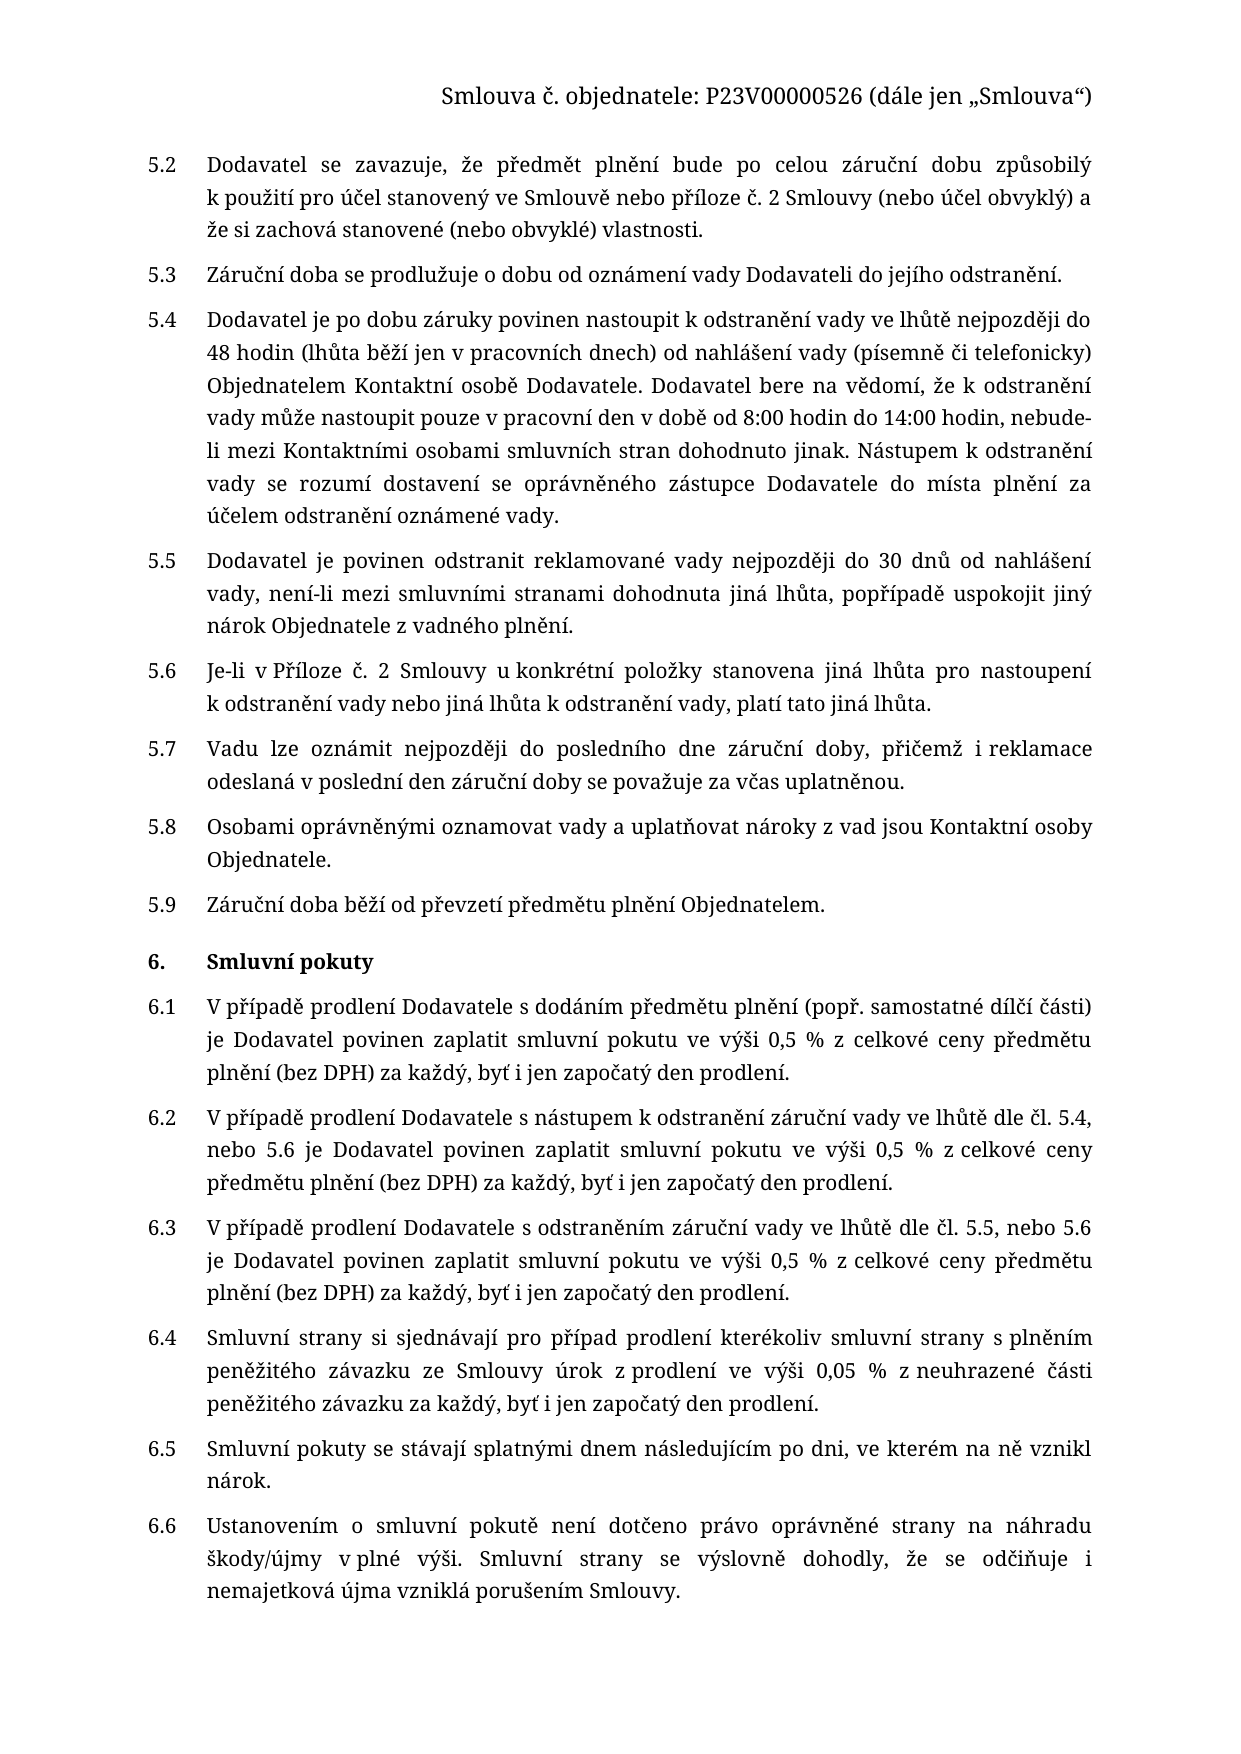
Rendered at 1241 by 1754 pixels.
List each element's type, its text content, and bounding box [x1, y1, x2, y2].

list Ustanovením o smluvní pokutě není dotčeno právo oprávněné strany na náhradu škody/újmy v plné výši. Smluvní strany se výslovně dohodly, že se odčiňuje i nemajetková újma vzniklá porušením Smlouvy. [148, 1511, 1093, 1605]
list Dodavatel se zavazuje, že předmět plnění bude po celou záruční dobu způsobilý k použití pro účel stanovený ve Smlouvě nebo příloze č. 2 Smlouvy (nebo účel obvyklý) a že si zachová stanovené (nebo obvyklé) vlastnosti. [148, 150, 1093, 244]
list Vadu lze oznámit nejpozději do posledního dne záruční doby, přičemž i reklamace odeslaná v poslední den záruční doby se považuje za včas uplatněnou. [148, 734, 1093, 795]
list V případě prodlení Dodavatele s odstraněním záruční vady ve lhůtě dle čl. 5.5, nebo 5.6 je Dodavatel povinen zaplatit smluvní pokutu ve výši 0,5 % z celkové ceny předmětu plnění (bez DPH) za každý, byť i jen započatý den prodlení. [148, 1213, 1093, 1307]
list Záruční doba běží od převzetí předmětu plnění Objednatelem. [148, 890, 1093, 918]
list Dodavatel je po dobu záruky povinen nastoupit k odstranění vady ve lhůtě nejpozději do 48 hodin (lhůta běží jen v pracovních dnech) od nahlášení vady (písemně či telefonicky) Objednatelem Kontaktní osobě Dodavatele. Dodavatel bere na vědomí, že k odstranění vady může nastoupit pouze v pracovní den v době od 8:00 hodin do 14:00 hodin, nebude-li mezi Kontaktními osobami smluvních stran dohodnuto jinak. Nástupem k odstranění vady se rozumí dostavení se oprávněného zástupce Dodavatele do místa plnění za účelem odstranění oznámené vady. [148, 306, 1093, 530]
list V případě prodlení Dodavatele s nástupem k odstranění záruční vady ve lhůtě dle čl. 5.4, nebo 5.6 je Dodavatel povinen zaplatit smluvní pokutu ve výši 0,5 % z celkové ceny předmětu plnění (bez DPH) za každý, byť i jen započatý den prodlení. [148, 1103, 1093, 1196]
list V případě prodlení Dodavatele s dodáním předmětu plnění (popř. samostatné dílčí části) je Dodavatel povinen zaplatit smluvní pokutu ve výši 0,5 % z celkové ceny předmětu plnění (bez DPH) za každý, byť i jen započatý den prodlení. [148, 992, 1093, 1086]
list Osobami oprávněnými oznamovat vady a uplatňovat nároky z vad jsou Kontaktní osoby Objednatele. [148, 812, 1093, 873]
list Smluvní pokuty se stávají splatnými dnem následujícím po dni, ve kterém na ně vznikl nárok. [148, 1434, 1093, 1495]
list Smluvní pokuty [148, 947, 1093, 976]
list Je-li v Příloze č. 2 Smlouvy u konkrétní položky stanovena jiná lhůta pro nastoupení k odstranění vady nebo jiná lhůta k odstranění vady, platí tato jiná lhůta. [148, 657, 1093, 718]
list Záruční doba se prodlužuje o dobu od oznámení vady Dodavateli do jejího odstranění. [148, 261, 1093, 289]
list Dodavatel je povinen odstranit reklamované vady nejpozději do 30 dnů od nahlášení vady, není-li mezi smluvními stranami dohodnuta jiná lhůta, popřípadě uspokojit jiný nárok Objednatele z vadného plnění. [148, 546, 1093, 640]
list Smluvní strany si sjednávají pro případ prodlení kterékoliv smluvní strany s plněním peněžitého závazku ze Smlouvy úrok z prodlení ve výši 0,05 % z neuhrazené části peněžitého závazku za každý, byť i jen započatý den prodlení. [148, 1323, 1093, 1417]
